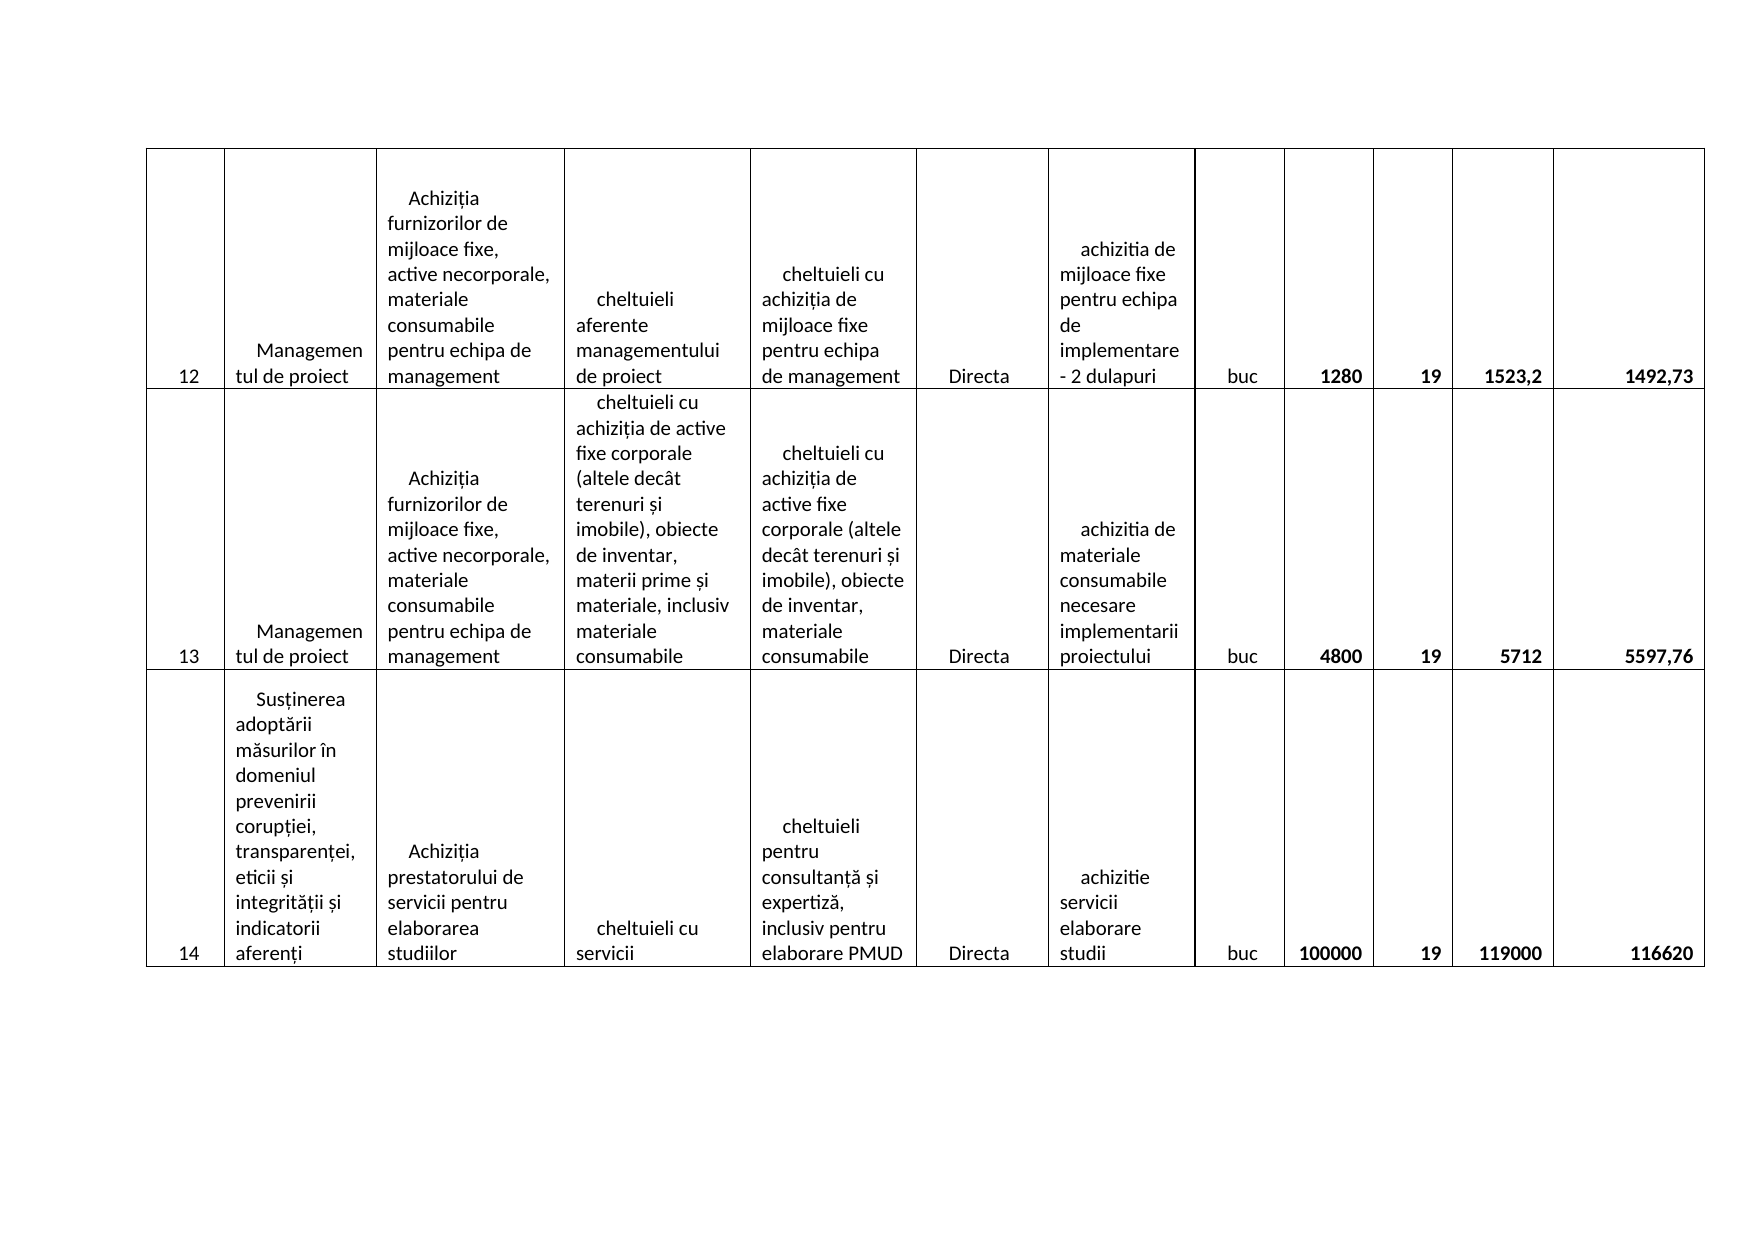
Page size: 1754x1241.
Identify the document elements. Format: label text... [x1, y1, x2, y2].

table_cell 1492,73 [1554, 149, 1704, 388]
table_cell 5712 [1453, 389, 1553, 669]
table_cell 116620 [1554, 670, 1704, 966]
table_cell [225, 149, 376, 388]
table_cell 1523,2 [1453, 149, 1553, 388]
table_cell Susținerea adoptării măsurilor în domeniul prevenirii corupției, transparenței, eticii și integrității și indicatorii aferenți [225, 670, 376, 966]
table_cell Directa [917, 149, 1048, 388]
table_cell cheltuieli cu achiziția de active fixe corporale (altele decât terenuri și imobile), obiecte de inventar, materii prime și materiale, inclusiv materiale consumabile [565, 389, 750, 669]
table_cell 14 [147, 670, 224, 966]
table_cell 119000 [1453, 670, 1553, 966]
table_cell 19 [1374, 149, 1452, 388]
table_cell Directa [917, 670, 1048, 966]
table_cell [565, 670, 750, 966]
table_cell cheltuieli pentru consultanță și expertiză, inclusiv pentru elaborare PMUD [751, 670, 916, 966]
table_cell cheltuieli cu achiziția de active fixe corporale (altele decât terenuri și imobile), obiecte de inventar, materiale consumabile [751, 389, 916, 669]
table_cell buc [1196, 389, 1284, 669]
table_cell 4800 [1285, 389, 1373, 669]
table_cell 12 [147, 149, 224, 388]
table_cell 5597,76 [1554, 389, 1704, 669]
table_cell Managementul de proiect [225, 389, 376, 669]
table_cell achizitie servicii elaborare studii [1049, 670, 1194, 966]
table_cell 13 [147, 389, 224, 669]
table_cell Achiziția prestatorului de servicii pentru elaborarea studiilor [377, 670, 564, 966]
table_cell achizitia de mijloace fixe pentru echipa de implementare - 2 dulapuri [1049, 149, 1194, 388]
table_cell buc [1196, 670, 1284, 966]
table_cell buc [1196, 149, 1284, 388]
table_cell Directa [917, 389, 1048, 669]
table_cell 100000 [1285, 670, 1373, 966]
table_cell 1280 [1285, 149, 1373, 388]
table_cell achizitia de materiale consumabile necesare implementarii proiectului [1049, 389, 1194, 669]
table_cell Achiziția furnizorilor de mijloace fixe, active necorporale, materiale consumabile pentru echipa de management [377, 389, 564, 669]
table_cell 19 [1374, 670, 1452, 966]
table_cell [565, 149, 750, 388]
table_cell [377, 149, 564, 388]
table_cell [751, 149, 916, 388]
table_cell 19 [1374, 389, 1452, 669]
